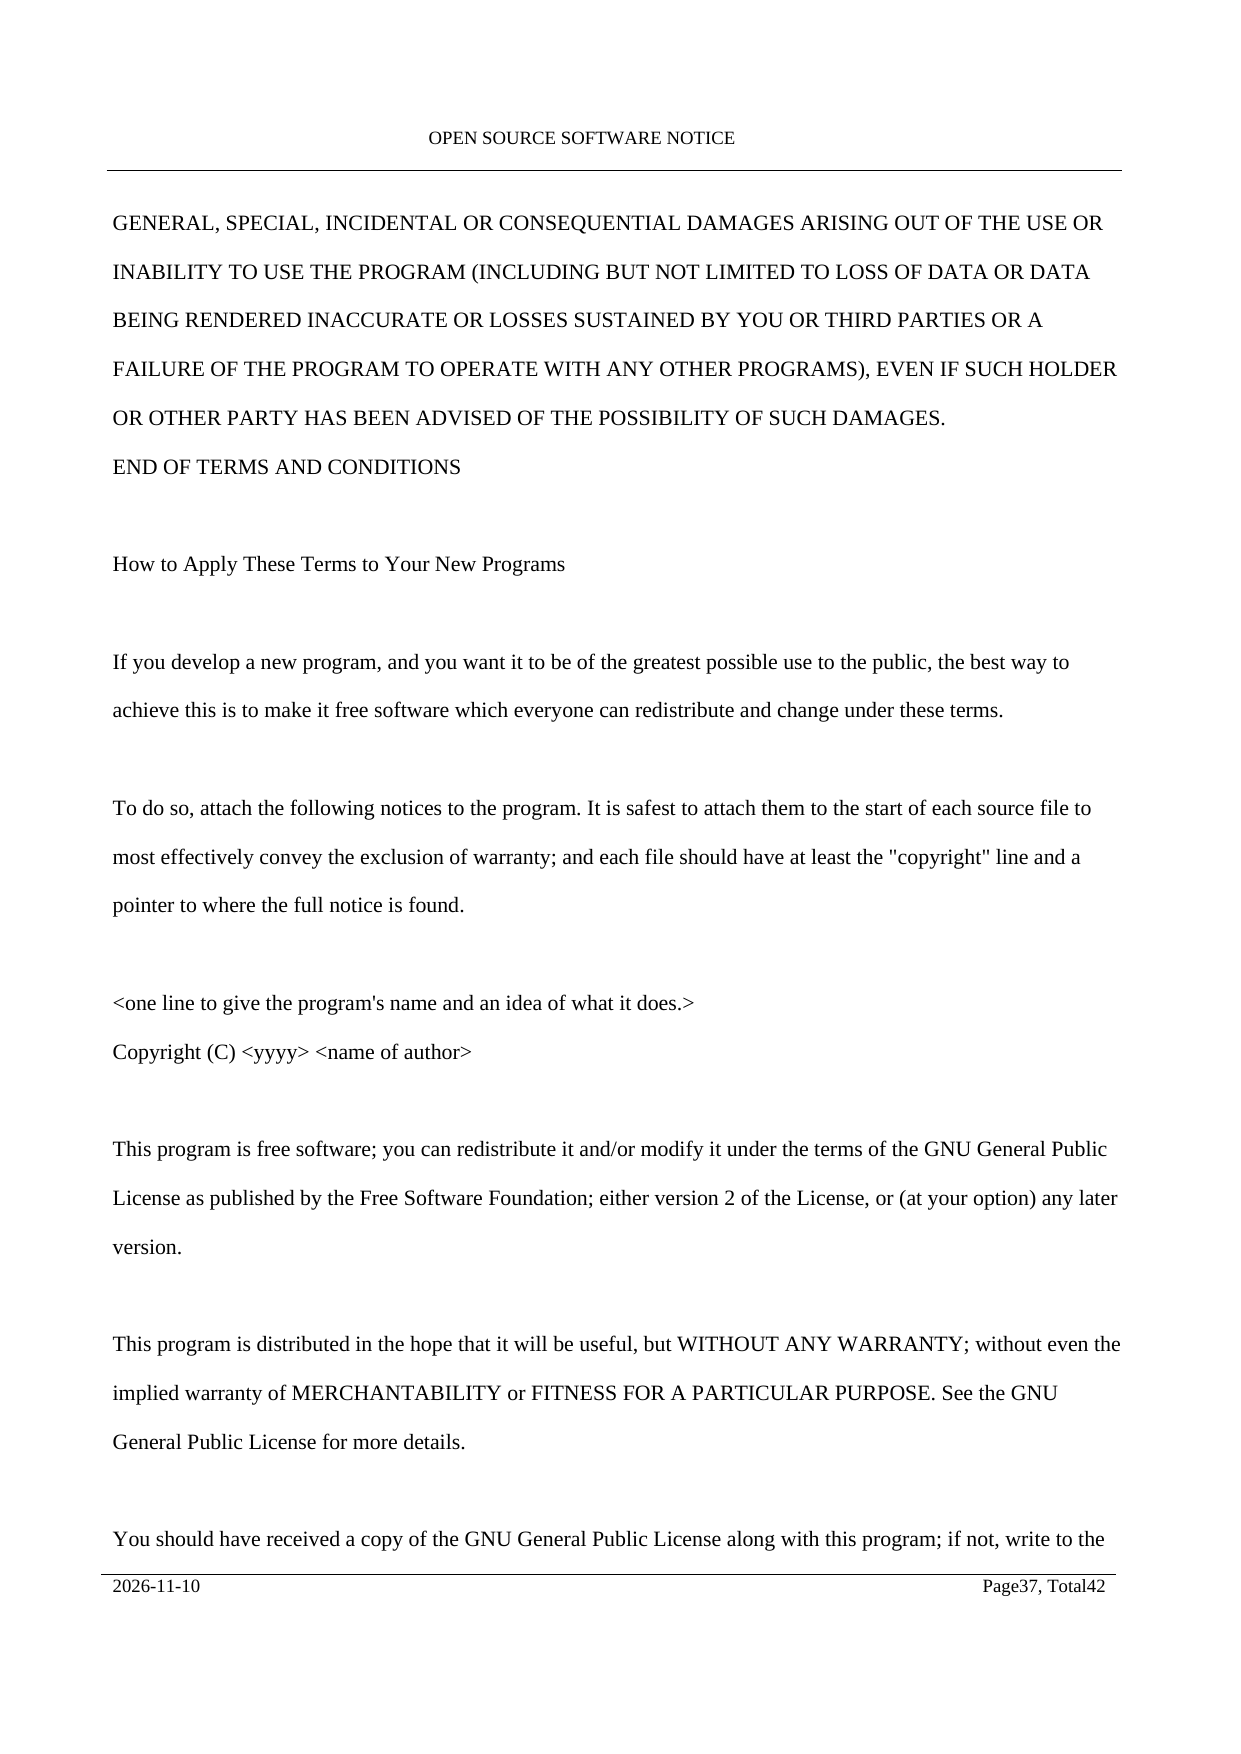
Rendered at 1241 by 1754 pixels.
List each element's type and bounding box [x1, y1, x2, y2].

text [112, 206, 1128, 1555]
